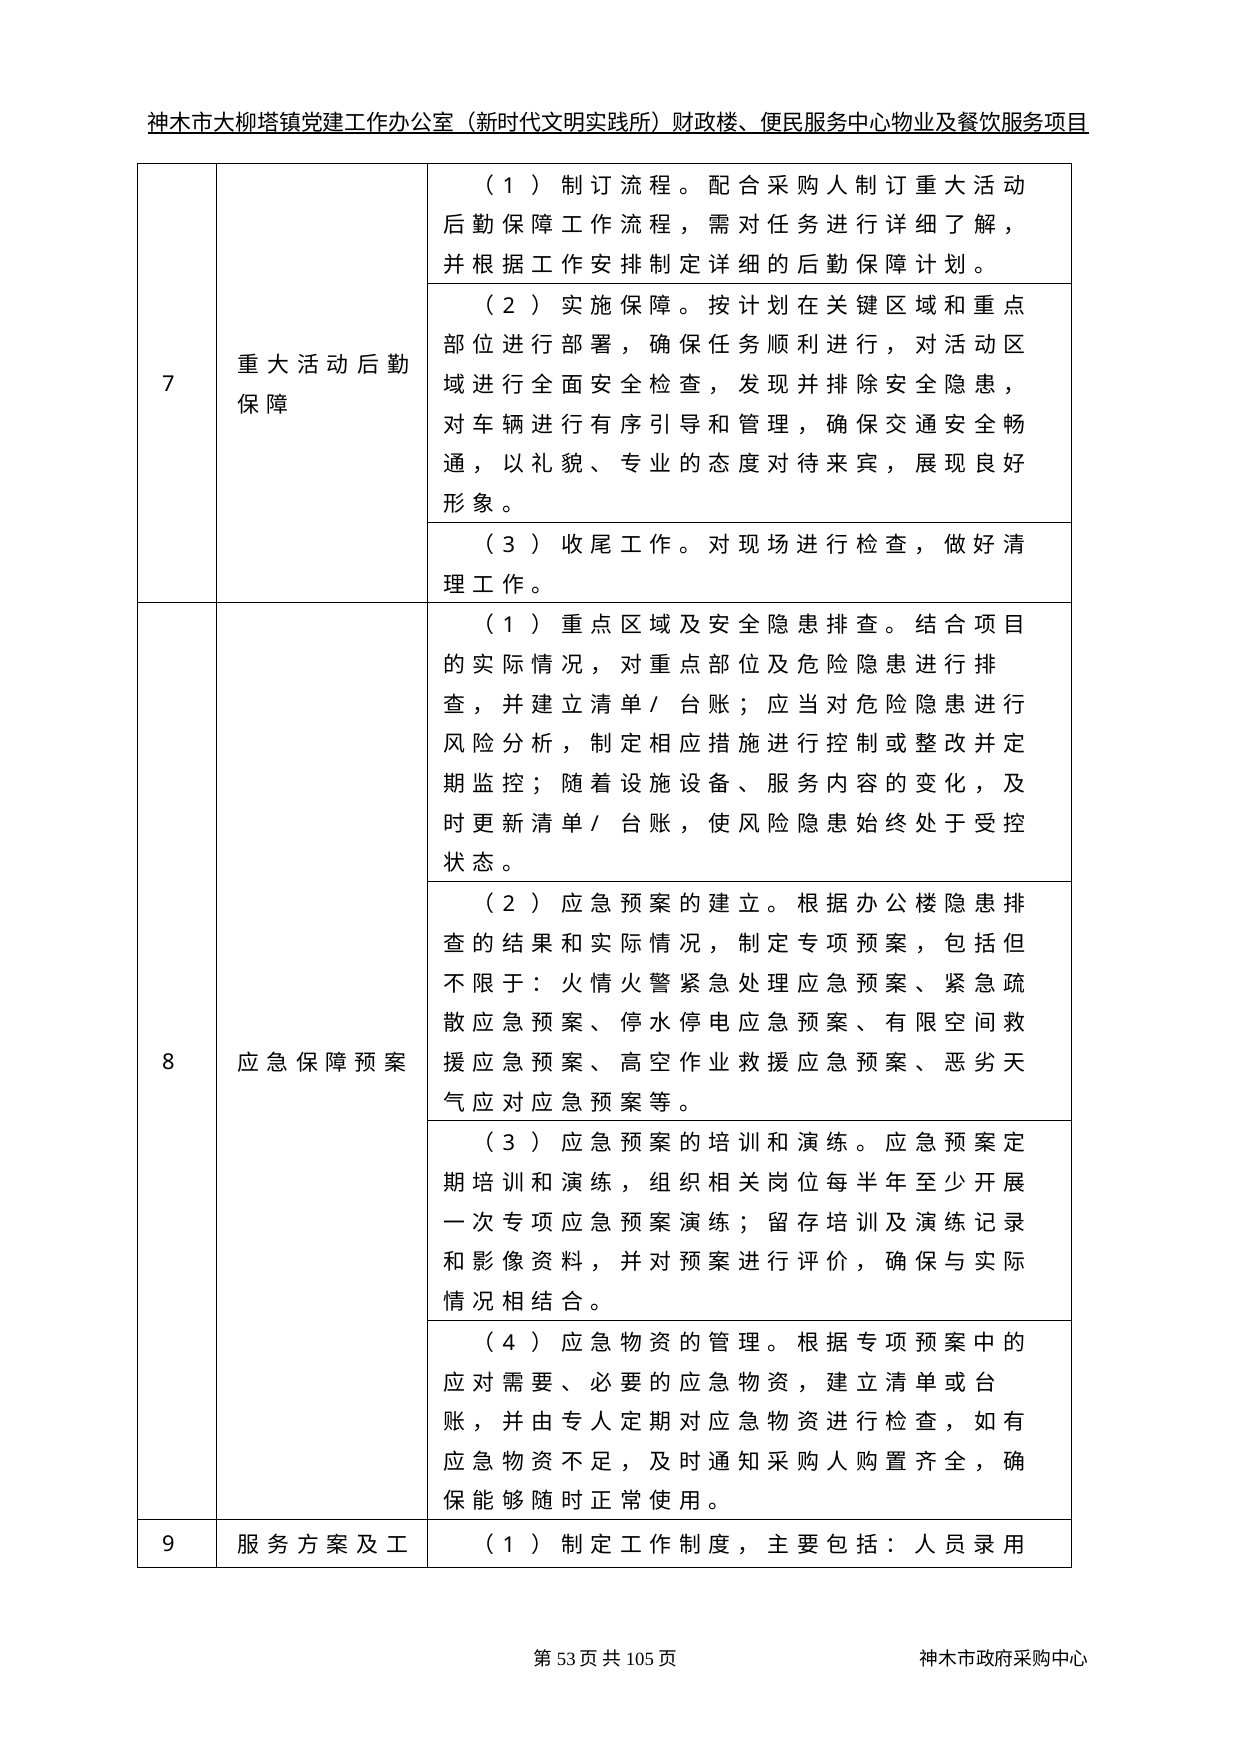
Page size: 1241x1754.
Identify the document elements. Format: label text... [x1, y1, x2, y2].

table_cell 9 [138, 1520, 216, 1567]
table_cell （4）应急物资的管理。根据专项预案中的应对需要、必要的应急物资，建立清单或台账，并由专人定期对应急物资进行检查，如有应急物资不足，及时通知采购人购置齐全，确保能够随时正常使用。 [428, 1321, 1071, 1519]
table_cell （1）重点区域及安全隐患排查。结合项目的实际情况，对重点部位及危险隐患进行排查，并建立清单/台账；应当对危险隐患进行风险分析，制定相应措施进行控制或整改并定期监控；随着设施设备、服务内容的变化，及时更新清单/台账，使风险隐患始终处于受控状态。 [428, 603, 1071, 881]
table_cell （1）制订流程。配合采购人制订重大活动后勤保障工作流程，需对任务进行详细了解，并根据工作安排制定详细的后勤保障计划。 [428, 164, 1071, 283]
table_cell 服务方案及工作制度 [217, 1520, 427, 1567]
table_cell 7 [138, 164, 216, 602]
table_cell 重大活动后勤保障 [217, 164, 427, 602]
table_cell （3）收尾工作。对现场进行检查，做好清理工作。 [428, 523, 1071, 602]
table_cell （2）实施保障。按计划在关键区域和重点部位进行部署，确保任务顺利进行，对活动区域进行全面安全检查，发现并排除安全隐患，对车辆进行有序引导和管理，确保交通安全畅通，以礼貌、专业的态度对待来宾，展现良好形象。 [428, 284, 1071, 522]
table_cell （2）应急预案的建立。根据办公楼隐患排查的结果和实际情况，制定专项预案，包括但不限于：火情火警紧急处理应急预案、紧急疏散应急预案、停水停电应急预案、有限空间救援应急预案、高空作业救援应急预案、恶劣天气应对应急预案等。 [428, 882, 1071, 1120]
table_cell 8 [138, 603, 216, 1519]
table_cell （3）应急预案的培训和演练。应急预案定期培训和演练，组织相关岗位每半年至少开展一次专项应急预案演练；留存培训及演练记录和影像资料，并对预案进行评价，确保与实际情况相结合。 [428, 1121, 1071, 1320]
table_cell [428, 1520, 1071, 1567]
table_cell 应急保障预案 [217, 603, 427, 1519]
